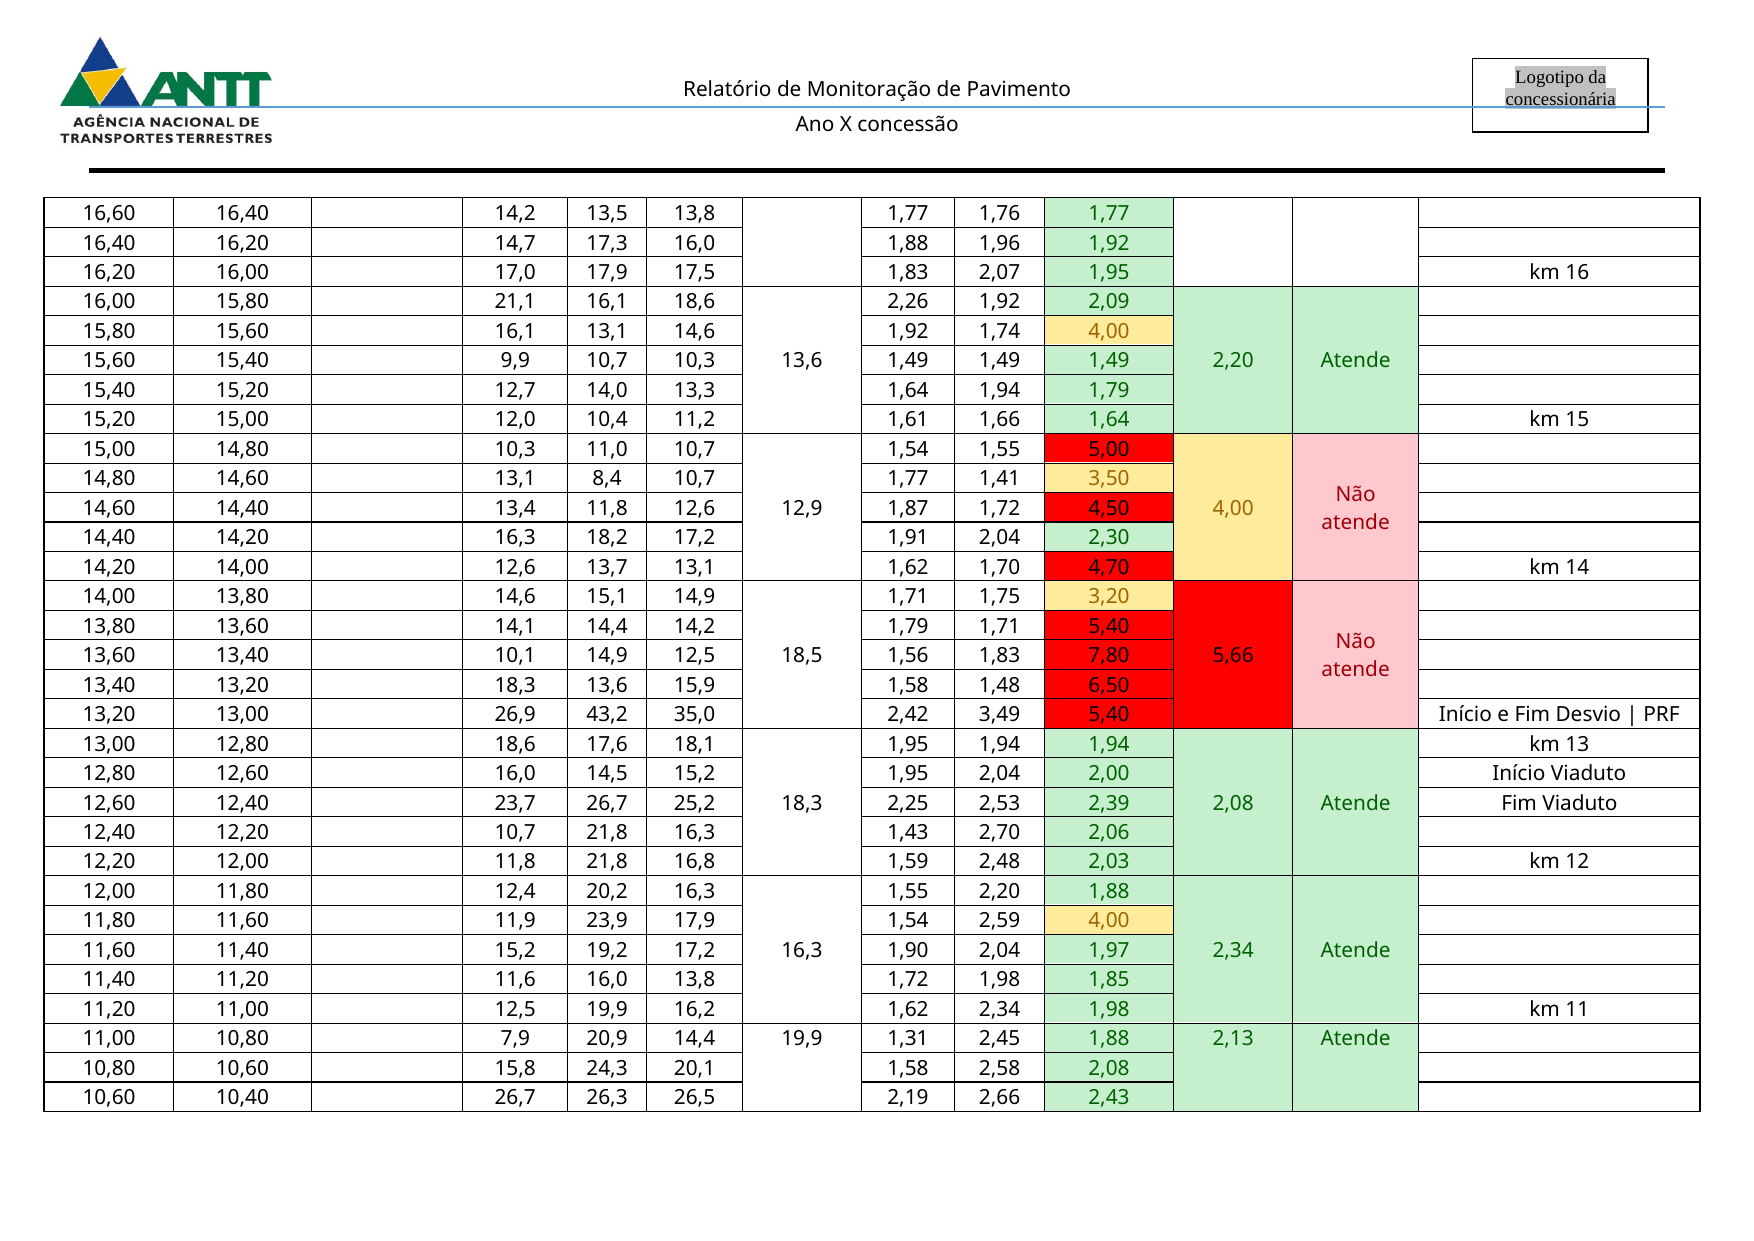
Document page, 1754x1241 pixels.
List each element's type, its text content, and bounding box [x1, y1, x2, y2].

table_cell km 11 [1419, 994, 1699, 1022]
table_cell [1419, 228, 1699, 256]
table_cell 2,25 [862, 788, 954, 816]
table_cell 1,75 [955, 581, 1044, 610]
table_cell 1,88 [1045, 1024, 1173, 1052]
table_cell 12,40 [174, 788, 311, 816]
table_cell 1,92 [1045, 228, 1173, 256]
table_cell 18,3 [743, 729, 861, 875]
table_cell 1,71 [862, 581, 954, 610]
table_cell 14,2 [647, 611, 742, 639]
table_cell 13,80 [45, 611, 173, 639]
table_cell 19,2 [568, 935, 646, 963]
table_cell 18,3 [463, 670, 567, 698]
table_cell 1,76 [955, 198, 1044, 227]
table_cell 12,4 [463, 876, 567, 904]
table_cell 16,3 [463, 523, 567, 551]
table_cell 35,0 [647, 699, 742, 728]
table_cell 5,40 [1045, 699, 1173, 728]
table_cell 2,30 [1045, 523, 1173, 551]
table_cell 1,62 [862, 994, 954, 1022]
table_cell 2,53 [955, 788, 1044, 816]
table_cell 4,00 [1045, 906, 1173, 934]
table_cell 21,1 [463, 287, 567, 315]
table_cell 17,9 [568, 257, 646, 286]
table_cell 1,55 [862, 876, 954, 904]
table_cell 1,77 [1045, 198, 1173, 227]
table_cell 15,1 [568, 581, 646, 610]
table_cell 15,2 [647, 758, 742, 787]
table_cell 3,49 [955, 699, 1044, 728]
table_cell [312, 847, 462, 875]
table_cell 1,43 [862, 817, 954, 846]
table_cell 12,40 [45, 817, 173, 846]
table_cell [312, 523, 462, 551]
table_cell 14,5 [568, 758, 646, 787]
table_cell 14,6 [647, 316, 742, 344]
picture [56, 33, 275, 148]
table_cell 16,1 [463, 316, 567, 344]
table_cell 8,4 [568, 464, 646, 492]
table_cell 1,49 [1045, 346, 1173, 374]
table_cell 2,48 [955, 847, 1044, 875]
table_cell 1,98 [1045, 994, 1173, 1022]
table_cell 11,20 [45, 994, 173, 1022]
table_cell [312, 935, 462, 963]
table_cell km 15 [1419, 405, 1699, 433]
table_cell 26,9 [463, 699, 567, 728]
table_cell Atende [1293, 1024, 1418, 1111]
table_cell 11,00 [174, 994, 311, 1022]
table_cell 21,8 [568, 817, 646, 846]
table_cell 17,6 [568, 729, 646, 757]
table_cell [312, 758, 462, 787]
table_cell [1419, 198, 1699, 227]
table_cell 14,80 [45, 464, 173, 492]
table_cell 23,7 [463, 788, 567, 816]
table_cell 7,80 [1045, 640, 1173, 669]
table_cell [1419, 965, 1699, 993]
table_cell 4,00 [1174, 434, 1292, 580]
table_cell [312, 434, 462, 462]
table_cell [1419, 876, 1699, 904]
table_cell 16,20 [45, 257, 173, 286]
table_cell [1419, 464, 1699, 492]
table_cell 12,00 [174, 847, 311, 875]
table_cell 2,04 [955, 758, 1044, 787]
table_cell 11,6 [463, 965, 567, 993]
table_cell [312, 405, 462, 433]
table_cell 13,20 [174, 670, 311, 698]
table_cell 2,66 [955, 1083, 1044, 1111]
table_cell 16,3 [743, 876, 861, 1022]
table_cell km 12 [1419, 847, 1699, 875]
table_cell [1419, 434, 1699, 462]
table_cell [312, 699, 462, 728]
table_cell 1,72 [955, 493, 1044, 521]
table_cell 26,5 [647, 1083, 742, 1111]
table_cell 1,98 [955, 965, 1044, 993]
table_cell [312, 640, 462, 669]
table_cell 12,60 [45, 788, 173, 816]
table_cell 2,70 [955, 817, 1044, 846]
table_cell [1419, 523, 1699, 551]
table_cell [312, 994, 462, 1022]
table_cell 12,6 [647, 493, 742, 521]
table_cell 11,80 [45, 906, 173, 934]
table_cell 2,09 [1045, 287, 1173, 315]
table_cell 16,3 [647, 817, 742, 846]
table_cell 3,20 [1045, 581, 1173, 610]
table_cell 13,80 [174, 581, 311, 610]
table_cell 16,60 [45, 198, 173, 227]
table_cell [312, 375, 462, 403]
table_cell 15,80 [174, 287, 311, 315]
table_cell 1,48 [955, 670, 1044, 698]
table_cell 1,49 [955, 346, 1044, 374]
table_cell [312, 346, 462, 374]
table_cell 2,00 [1045, 758, 1173, 787]
table_cell Atende [1293, 729, 1418, 875]
table_cell 13,8 [647, 965, 742, 993]
table_cell 14,4 [568, 611, 646, 639]
table_cell 20,9 [568, 1024, 646, 1052]
table_cell 13,00 [45, 729, 173, 757]
table_cell km 13 [1419, 729, 1699, 757]
table_cell 1,72 [862, 965, 954, 993]
table_cell 15,80 [45, 316, 173, 344]
table_cell 1,56 [862, 640, 954, 669]
table_cell 18,2 [568, 523, 646, 551]
table_cell [1419, 817, 1699, 846]
table_cell [312, 552, 462, 580]
table_cell 17,9 [647, 906, 742, 934]
table_cell 14,7 [463, 228, 567, 256]
table_cell 11,0 [568, 434, 646, 462]
table_cell 14,6 [463, 581, 567, 610]
table_cell 11,9 [463, 906, 567, 934]
table_cell 11,2 [647, 405, 742, 433]
table_cell 15,60 [174, 316, 311, 344]
table_cell [312, 287, 462, 315]
table_cell Atende [1293, 876, 1418, 1022]
table_cell 14,60 [45, 493, 173, 521]
table_cell [312, 965, 462, 993]
table_cell 1,96 [955, 228, 1044, 256]
table_cell 10,80 [45, 1053, 173, 1081]
table_cell 11,60 [45, 935, 173, 963]
table_cell 10,7 [647, 434, 742, 462]
table_cell 13,60 [45, 640, 173, 669]
table_cell 15,60 [45, 346, 173, 374]
table_cell 1,97 [1045, 935, 1173, 963]
table_cell 14,60 [174, 464, 311, 492]
table_cell [312, 493, 462, 521]
table_cell 18,5 [743, 581, 861, 728]
table_cell 10,40 [174, 1083, 311, 1111]
table_cell [312, 228, 462, 256]
table_cell 1,49 [862, 346, 954, 374]
table_cell 1,87 [862, 493, 954, 521]
table_cell 1,71 [955, 611, 1044, 639]
table_cell 4,50 [1045, 493, 1173, 521]
table_cell 13,3 [647, 375, 742, 403]
table_cell 12,80 [174, 729, 311, 757]
table_cell [312, 1053, 462, 1081]
table_cell 1,58 [862, 1053, 954, 1081]
table_cell [1419, 316, 1699, 344]
table_cell 1,92 [862, 316, 954, 344]
table_cell 10,4 [568, 405, 646, 433]
table_cell 11,20 [174, 965, 311, 993]
table_cell 1,79 [1045, 375, 1173, 403]
table_cell 11,80 [174, 876, 311, 904]
table_cell 12,9 [743, 434, 861, 580]
table_cell 11,40 [174, 935, 311, 963]
table_cell 16,8 [647, 847, 742, 875]
table_cell 17,2 [647, 523, 742, 551]
table_cell [312, 906, 462, 934]
table_cell 2,19 [862, 1083, 954, 1111]
table_cell 15,40 [174, 346, 311, 374]
table_cell 2,59 [955, 906, 1044, 934]
table_cell 16,0 [568, 965, 646, 993]
table_cell 12,7 [463, 375, 567, 403]
table_cell [312, 581, 462, 610]
table_cell 12,5 [463, 994, 567, 1022]
table_cell [312, 817, 462, 846]
table_cell 15,20 [174, 375, 311, 403]
table_cell 19,9 [568, 994, 646, 1022]
table_cell 10,3 [463, 434, 567, 462]
table_cell 1,92 [955, 287, 1044, 315]
table_cell 1,54 [862, 906, 954, 934]
table_cell [1419, 1024, 1699, 1052]
table_cell [312, 1024, 462, 1052]
table_cell [312, 788, 462, 816]
table_cell 14,00 [45, 581, 173, 610]
table_cell 1,88 [862, 228, 954, 256]
table_cell 10,1 [463, 640, 567, 669]
table_cell 20,2 [568, 876, 646, 904]
table_cell 12,80 [45, 758, 173, 787]
table_cell [312, 1083, 462, 1111]
table_cell 12,6 [463, 552, 567, 580]
table_cell 1,64 [862, 375, 954, 403]
table_cell 2,03 [1045, 847, 1173, 875]
table_cell Início e Fim Desvio | PRF [1419, 699, 1699, 728]
table_cell 4,00 [1045, 316, 1173, 344]
table_cell 16,00 [174, 257, 311, 286]
table_cell 14,00 [174, 552, 311, 580]
table_cell 23,9 [568, 906, 646, 934]
table_cell 17,0 [463, 257, 567, 286]
table_cell 2,45 [955, 1024, 1044, 1052]
table_cell 24,3 [568, 1053, 646, 1081]
table_cell 13,00 [174, 699, 311, 728]
table_cell 18,6 [647, 287, 742, 315]
table_cell 1,95 [862, 758, 954, 787]
table_cell 18,1 [647, 729, 742, 757]
table_cell 13,8 [647, 198, 742, 227]
table_cell 11,60 [174, 906, 311, 934]
table_cell 11,00 [45, 1024, 173, 1052]
table_cell 16,40 [174, 198, 311, 227]
table_cell [1419, 581, 1699, 610]
table_cell 1,88 [1045, 876, 1173, 904]
table_cell 26,7 [463, 1083, 567, 1111]
table_cell 1,64 [1045, 405, 1173, 433]
table_cell 2,06 [1045, 817, 1173, 846]
table_cell 1,77 [862, 464, 954, 492]
table_cell 14,40 [174, 493, 311, 521]
table_cell 14,2 [463, 198, 567, 227]
table_cell 5,66 [1174, 581, 1292, 728]
table_cell 15,8 [463, 1053, 567, 1081]
table_cell 16,00 [45, 287, 173, 315]
table_cell Início Viaduto [1419, 758, 1699, 787]
table_cell [1419, 640, 1699, 669]
table_cell [1419, 670, 1699, 698]
table_cell 2,04 [955, 935, 1044, 963]
table_cell 2,20 [1174, 287, 1292, 433]
table_cell 12,60 [174, 758, 311, 787]
table_cell [1419, 375, 1699, 403]
table_cell 13,40 [45, 670, 173, 698]
table_cell 2,26 [862, 287, 954, 315]
table_cell [312, 670, 462, 698]
table_cell 1,83 [955, 640, 1044, 669]
table_cell 1,55 [955, 434, 1044, 462]
table_cell 2,43 [1045, 1083, 1173, 1111]
table_cell 1,85 [1045, 965, 1173, 993]
table_cell 19,9 [743, 1024, 861, 1111]
table_cell 18,6 [463, 729, 567, 757]
table_cell [312, 729, 462, 757]
table_cell 16,20 [174, 228, 311, 256]
table_cell 2,08 [1174, 729, 1292, 875]
table_cell 13,60 [174, 611, 311, 639]
table_cell 16,40 [45, 228, 173, 256]
table_cell km 14 [1419, 552, 1699, 580]
table_cell 1,91 [862, 523, 954, 551]
table_cell 17,2 [647, 935, 742, 963]
table_cell 17,5 [647, 257, 742, 286]
table_cell 1,83 [862, 257, 954, 286]
table_cell 2,04 [955, 523, 1044, 551]
table_cell 9,9 [463, 346, 567, 374]
table_cell 14,20 [174, 523, 311, 551]
table_cell 15,2 [463, 935, 567, 963]
table_cell [1419, 493, 1699, 521]
table_cell 13,6 [743, 287, 861, 433]
table_cell 16,2 [647, 994, 742, 1022]
table_cell 1,31 [862, 1024, 954, 1052]
table_cell 1,94 [955, 375, 1044, 403]
table_cell 1,41 [955, 464, 1044, 492]
table_cell 1,90 [862, 935, 954, 963]
table_cell 1,94 [1045, 729, 1173, 757]
table_cell 1,94 [955, 729, 1044, 757]
table_cell [1419, 906, 1699, 934]
table_cell [312, 876, 462, 904]
table_cell 1,58 [862, 670, 954, 698]
table_cell Fim Viaduto [1419, 788, 1699, 816]
table_cell 13,40 [174, 640, 311, 669]
table_cell 5,40 [1045, 611, 1173, 639]
table_cell [1419, 1053, 1699, 1081]
table_cell 16,3 [647, 876, 742, 904]
table_cell 17,3 [568, 228, 646, 256]
table_cell 2,13 [1174, 1024, 1292, 1111]
table_cell Não atende [1293, 434, 1418, 580]
table_cell 11,40 [45, 965, 173, 993]
table_cell 5,00 [1045, 434, 1173, 462]
table_cell 14,4 [647, 1024, 742, 1052]
table_cell 15,40 [45, 375, 173, 403]
table_cell 12,20 [174, 817, 311, 846]
table_cell [312, 257, 462, 286]
table_cell 26,7 [568, 788, 646, 816]
table_cell 25,2 [647, 788, 742, 816]
table_cell [312, 611, 462, 639]
table_cell 10,7 [568, 346, 646, 374]
table_cell 1,95 [1045, 257, 1173, 286]
table_cell 10,80 [174, 1024, 311, 1052]
table_cell 2,58 [955, 1053, 1044, 1081]
table_cell 12,20 [45, 847, 173, 875]
table_cell 11,8 [463, 847, 567, 875]
table_cell 15,9 [647, 670, 742, 698]
table_cell 13,1 [647, 552, 742, 580]
table_cell 20,1 [647, 1053, 742, 1081]
table_cell [1419, 287, 1699, 315]
table_cell 16,0 [647, 228, 742, 256]
table_cell 13,6 [568, 670, 646, 698]
table_cell 16,1 [568, 287, 646, 315]
table_cell 1,66 [955, 405, 1044, 433]
table_cell 6,50 [1045, 670, 1173, 698]
table_cell [1419, 935, 1699, 963]
table_cell [312, 316, 462, 344]
table_cell 10,3 [647, 346, 742, 374]
table_cell 1,95 [862, 729, 954, 757]
table_cell 4,70 [1045, 552, 1173, 580]
table_cell 14,9 [568, 640, 646, 669]
table_cell 14,40 [45, 523, 173, 551]
table_cell 2,07 [955, 257, 1044, 286]
table_cell 1,74 [955, 316, 1044, 344]
table_cell [312, 198, 462, 227]
table_cell [1419, 1083, 1699, 1111]
table_cell Atende [1293, 287, 1418, 433]
table_cell 1,59 [862, 847, 954, 875]
table_cell 2,34 [955, 994, 1044, 1022]
table_cell [1419, 611, 1699, 639]
table_cell 10,60 [45, 1083, 173, 1111]
table_cell 16,0 [463, 758, 567, 787]
table_cell 12,5 [647, 640, 742, 669]
table_cell 14,9 [647, 581, 742, 610]
table_cell 1,79 [862, 611, 954, 639]
table_cell [1419, 346, 1699, 374]
table_cell 1,70 [955, 552, 1044, 580]
table_cell km 16 [1419, 257, 1699, 286]
table_cell 13,20 [45, 699, 173, 728]
table_cell 14,80 [174, 434, 311, 462]
table_cell Não atende [1293, 581, 1418, 728]
table_cell 10,7 [463, 817, 567, 846]
table_cell 7,9 [463, 1024, 567, 1052]
table_cell 21,8 [568, 847, 646, 875]
table_cell 1,77 [862, 198, 954, 227]
table_cell 13,5 [568, 198, 646, 227]
table_cell 1,54 [862, 434, 954, 462]
table_cell [312, 464, 462, 492]
table_cell 2,39 [1045, 788, 1173, 816]
table_cell 26,3 [568, 1083, 646, 1111]
table_cell 2,20 [955, 876, 1044, 904]
table_cell 3,50 [1045, 464, 1173, 492]
table_cell 12,0 [463, 405, 567, 433]
table_cell 2,42 [862, 699, 954, 728]
table_cell 13,4 [463, 493, 567, 521]
table_cell 13,7 [568, 552, 646, 580]
table_cell 1,61 [862, 405, 954, 433]
table_cell 12,00 [45, 876, 173, 904]
table_cell 13,1 [463, 464, 567, 492]
table_cell 15,20 [45, 405, 173, 433]
table_cell 14,20 [45, 552, 173, 580]
table_cell 2,08 [1045, 1053, 1173, 1081]
table_cell 14,0 [568, 375, 646, 403]
table_cell 14,1 [463, 611, 567, 639]
table_cell 15,00 [174, 405, 311, 433]
table_cell 15,00 [45, 434, 173, 462]
table_cell 1,62 [862, 552, 954, 580]
table_cell 43,2 [568, 699, 646, 728]
table_cell 13,1 [568, 316, 646, 344]
table_cell 11,8 [568, 493, 646, 521]
table_cell 2,34 [1174, 876, 1292, 1022]
table_cell 10,7 [647, 464, 742, 492]
table_cell 10,60 [174, 1053, 311, 1081]
